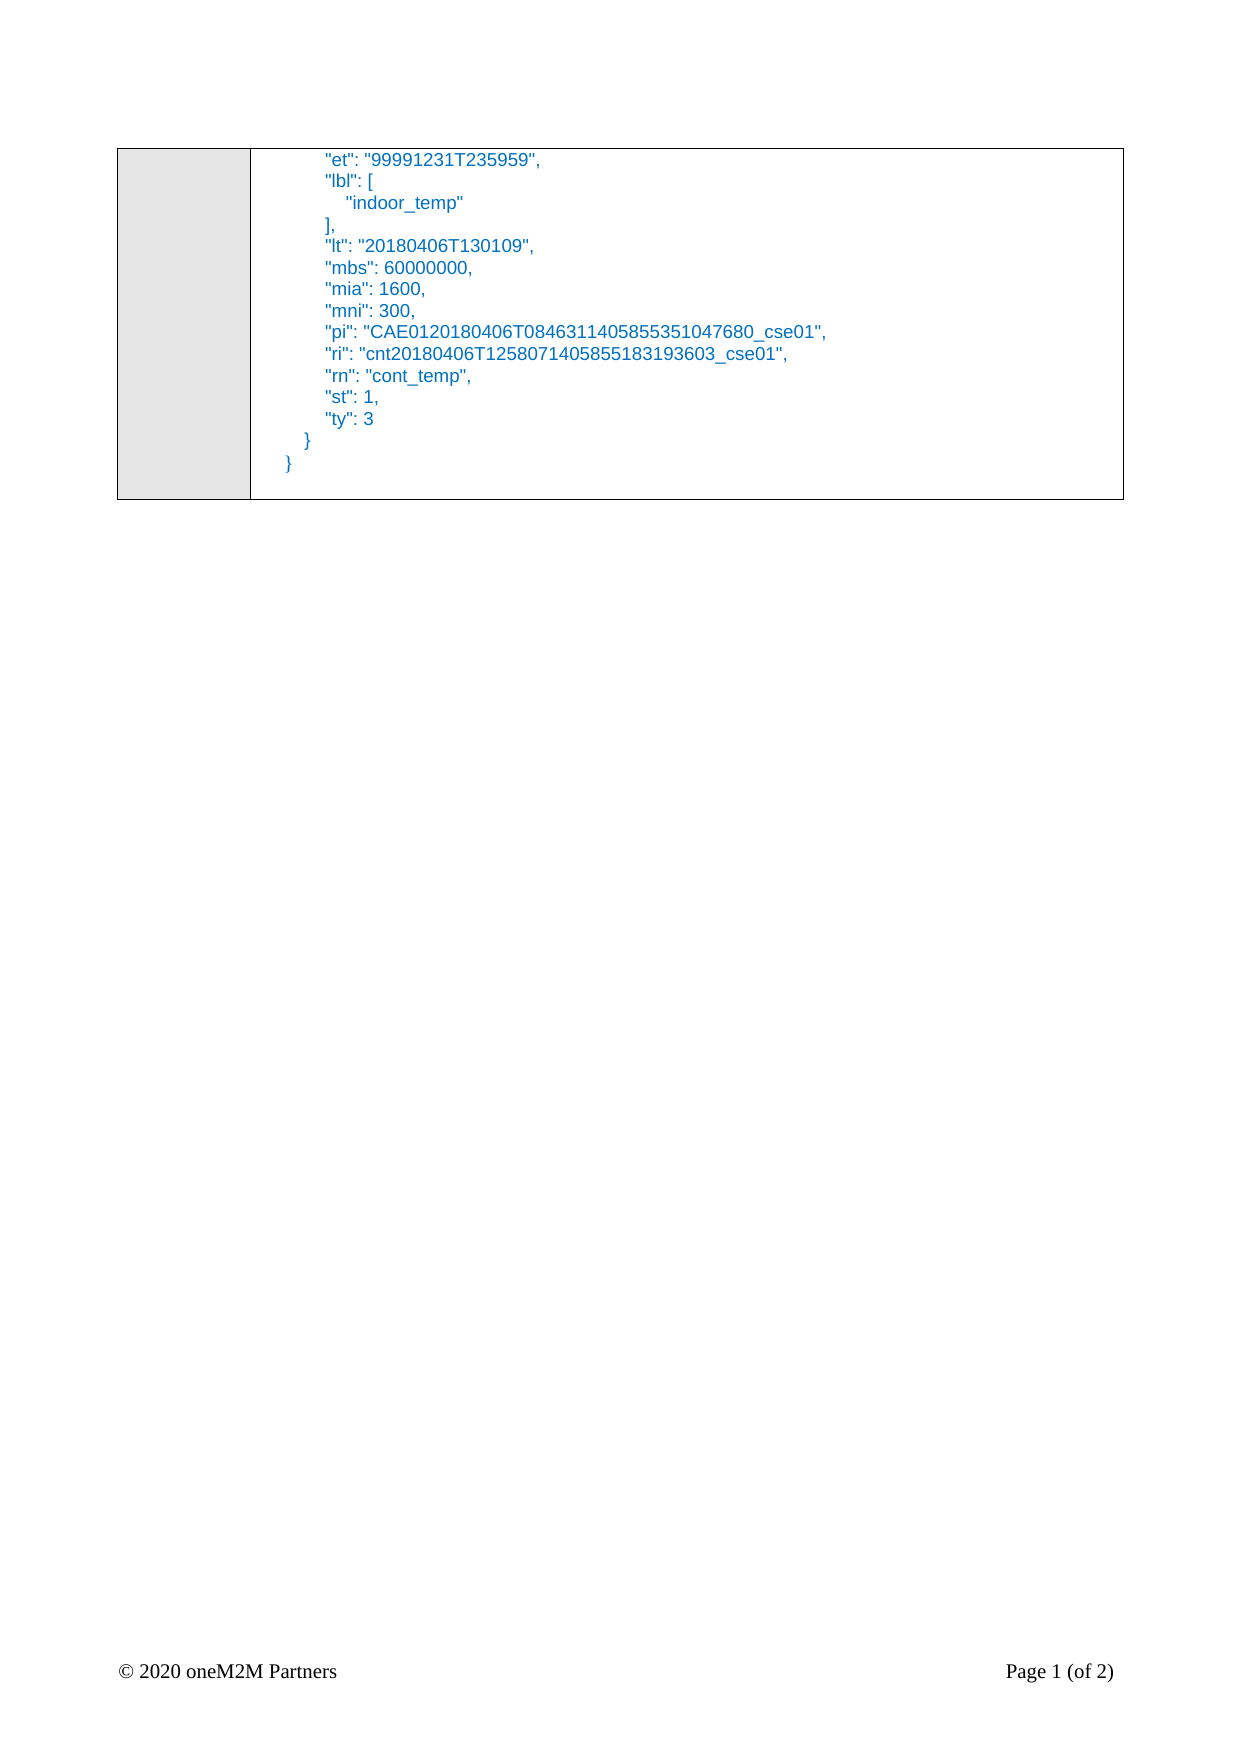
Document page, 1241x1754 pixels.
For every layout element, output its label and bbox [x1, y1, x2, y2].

table_cell [251, 149, 1123, 499]
